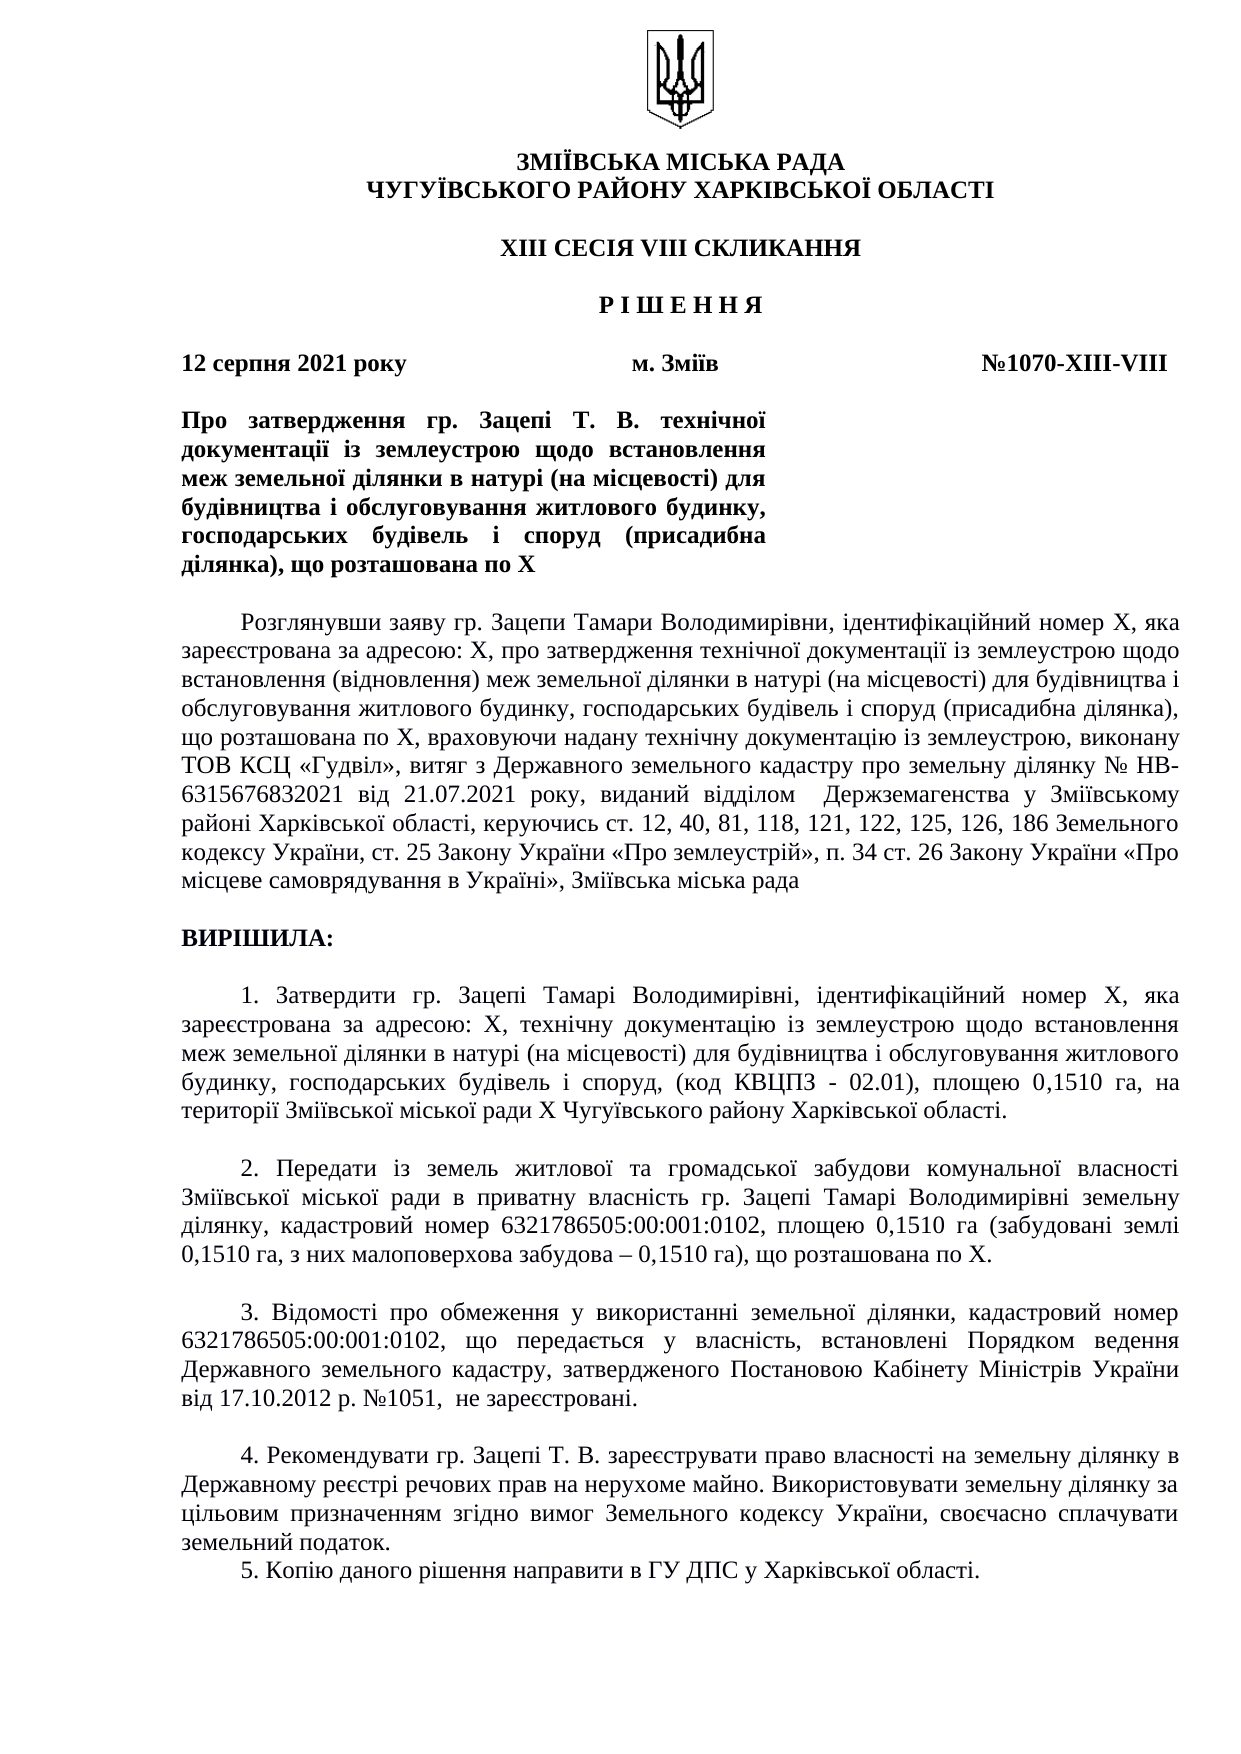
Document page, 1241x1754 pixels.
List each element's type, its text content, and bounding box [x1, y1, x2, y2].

list 1. Затвердити гр. Зацепі Тамарі Володимирівні, ідентифікаційний номер Х, яка зареєстрована за адресою: Х, технічну документацію із землеустрою щодо встановлення меж земельної ділянки в натурі (на місцевості) для будівництва і обслуговування житлового будинку, господарських будівель і споруд, (код КВЦПЗ - 02.01), площею 0,1510 га, на території Зміївської міської ради Х Чугуївського району Харківської області. [181, 981, 1180, 1124]
list 4. Рекомендувати гр. Зацепі Т. В. зареєструвати право власності на земельну ділянку в Державному реєстрі речових прав на нерухоме майно. Використовувати земельну ділянку за цільовим призначенням згідно вимог Земельного кодексу України, своєчасно сплачувати земельний податок. [181, 1441, 1180, 1556]
picture [646, 29, 716, 130]
subtitle ЧУГУЇВСЬКОГО РАЙОНУ ХАРКІВСЬКОЇ ОБЛАСТІ [181, 176, 1180, 204]
subtitle ЗМІЇВСЬКА МІСЬКА РАДА [181, 147, 1180, 176]
text 12 серпня 2021 року м. Зміїв №1070-XІІІ-VIII [181, 348, 1180, 377]
list 2. Передати із земель житлової та громадської забудови комунальної власності Зміївської міської ради в приватну власність гр. Зацепі Тамарі Володимирівні земельну ділянку, кадастровий номер 6321786505:00:001:0102, площею 0,1510 га (забудовані землі 0,1510 га, з них малоповерхова забудова – 0,1510 га), що розташована по Х. [181, 1153, 1180, 1268]
list 5. Копію даного рішення направити в ГУ ДПС у Харківської області. [181, 1556, 1180, 1584]
subtitle XІІІ сесія VІІІ скликання [181, 233, 1180, 262]
text Про затвердження гр. Зацепі Т. В. технічної документації із землеустрою щодо встановлення меж земельної ділянки в натурі (на місцевості) для будівництва і обслуговування житлового будинку, господарських будівель і споруд (присадибна ділянка), що розташована по Х [181, 406, 766, 578]
list 3. Відомості про обмеження у використанні земельної ділянки, кадастровий номер 6321786505:00:001:0102, що передається у власність, встановлені Порядком ведення Державного земельного кадастру, затвердженого Постановою Кабінету Міністрів України від 17.10.2012 р. №1051, не зареєстровані. [181, 1297, 1180, 1412]
text Розглянувши заяву гр. Зацепи Тамари Володимирівни, ідентифікаційний номер Х, яка зареєстрована за адресою: Х, про затвердження технічної документації із землеустрою щодо встановлення (відновлення) меж земельної ділянки в натурі (на місцевості) для будівництва і обслуговування житлового будинку, господарських будівель і споруд (присадибна ділянка), що розташована по Х, враховуючи надану технічну документацію із землеустрою, виконану ТОВ КСЦ «Гудвіл», витяг з Державного земельного кадастру про земельну ділянку № НВ-6315676832021 від 21.07.2021 року, виданий відділом Держземагенства у Зміївському районі Харківської області, керуючись ст. 12, 40, 81, 118, 121, 122, 125, 126, 186 Земельного кодексу України, ст. 25 Закону України «Про землеустрій», п. 34 ст. 26 Закону України «Про місцеве самоврядування в Україні», Зміївська міська рада [181, 607, 1180, 894]
subtitle Р І Ш Е Н Н Я [181, 291, 1180, 319]
text ВИРІШИЛА: [181, 923, 1180, 952]
